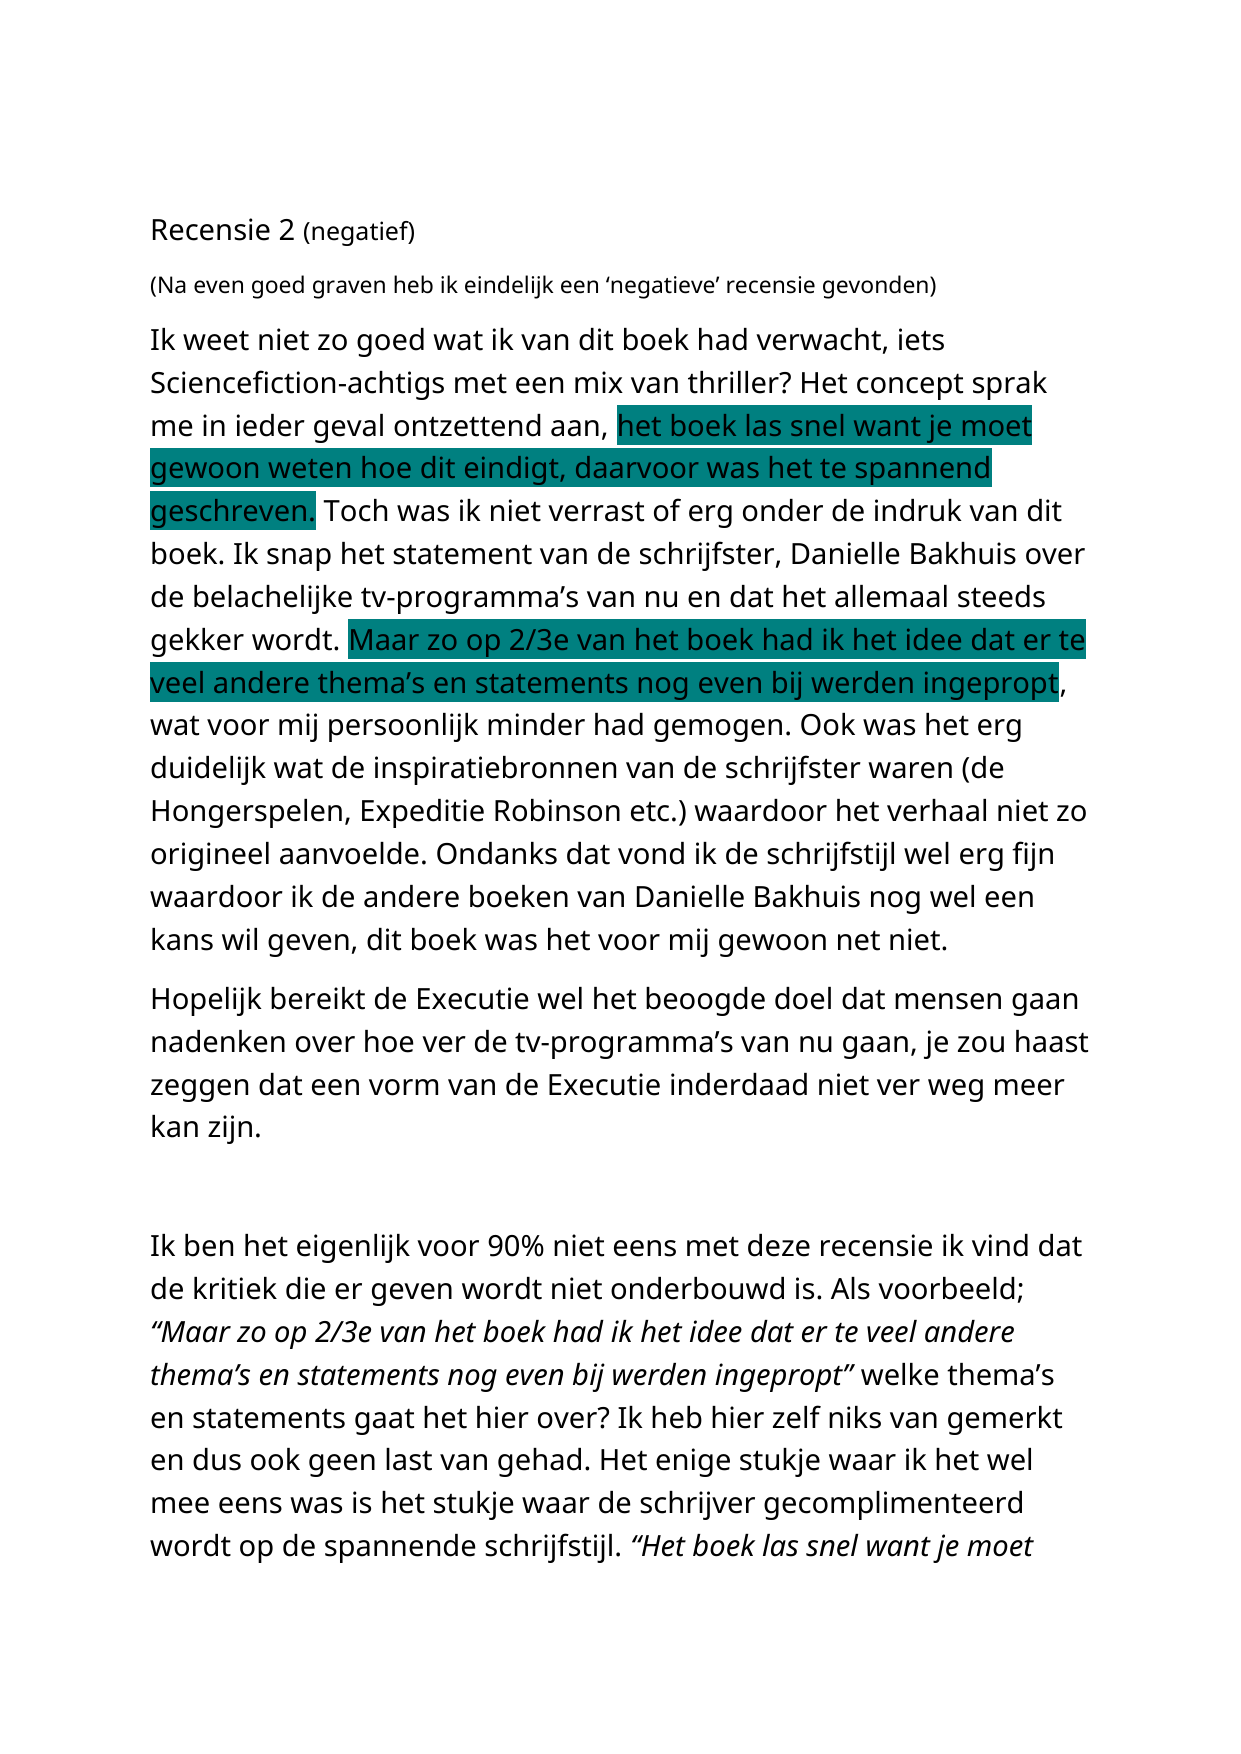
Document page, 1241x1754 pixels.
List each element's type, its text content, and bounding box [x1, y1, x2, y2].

text Recensie 2 (negatief) [150, 209, 1090, 249]
text (Na even goed graven heb ik eindelijk een ‘negatieve’ recensie gevonden) [150, 269, 1090, 300]
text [150, 1226, 1090, 1565]
text Hopelijk bereikt de Executie wel het beoogde doel dat mensen gaan nadenken over hoe ver de tv-programma’s van nu gaan, je zou haast zeggen dat een vorm van de Executie inderdaad niet ver weg meer kan zijn. [150, 978, 1090, 1146]
text Ik weet niet zo goed wat ik van dit boek had verwacht, iets Sciencefiction-achtigs met een mix van thriller? Het concept sprak me in ieder geval ontzettend aan, het boek las snel want je moet gewoon weten hoe dit eindigt, daarvoor was het te spannend geschreven. Toch was ik niet verrast of erg onder de indruk van dit boek. Ik snap het statement van de schrijfster, Danielle Bakhuis over de belachelijke tv-programma’s van nu en dat het allemaal steeds gekker wordt. Maar zo op 2/3e van het boek had ik het idee dat er te veel andere thema’s en statements nog even bij werden ingepropt, wat voor mij persoonlijk minder had gemogen. Ook was het erg duidelijk wat de inspiratiebronnen van de schrijfster waren (de Hongerspelen, Expeditie Robinson etc.) waardoor het verhaal niet zo origineel aanvoelde. Ondanks dat vond ik de schrijfstijl wel erg fijn waardoor ik de andere boeken van Danielle Bakhuis nog wel een kans wil geven, dit boek was het voor mij gewoon net niet. [150, 319, 1090, 958]
